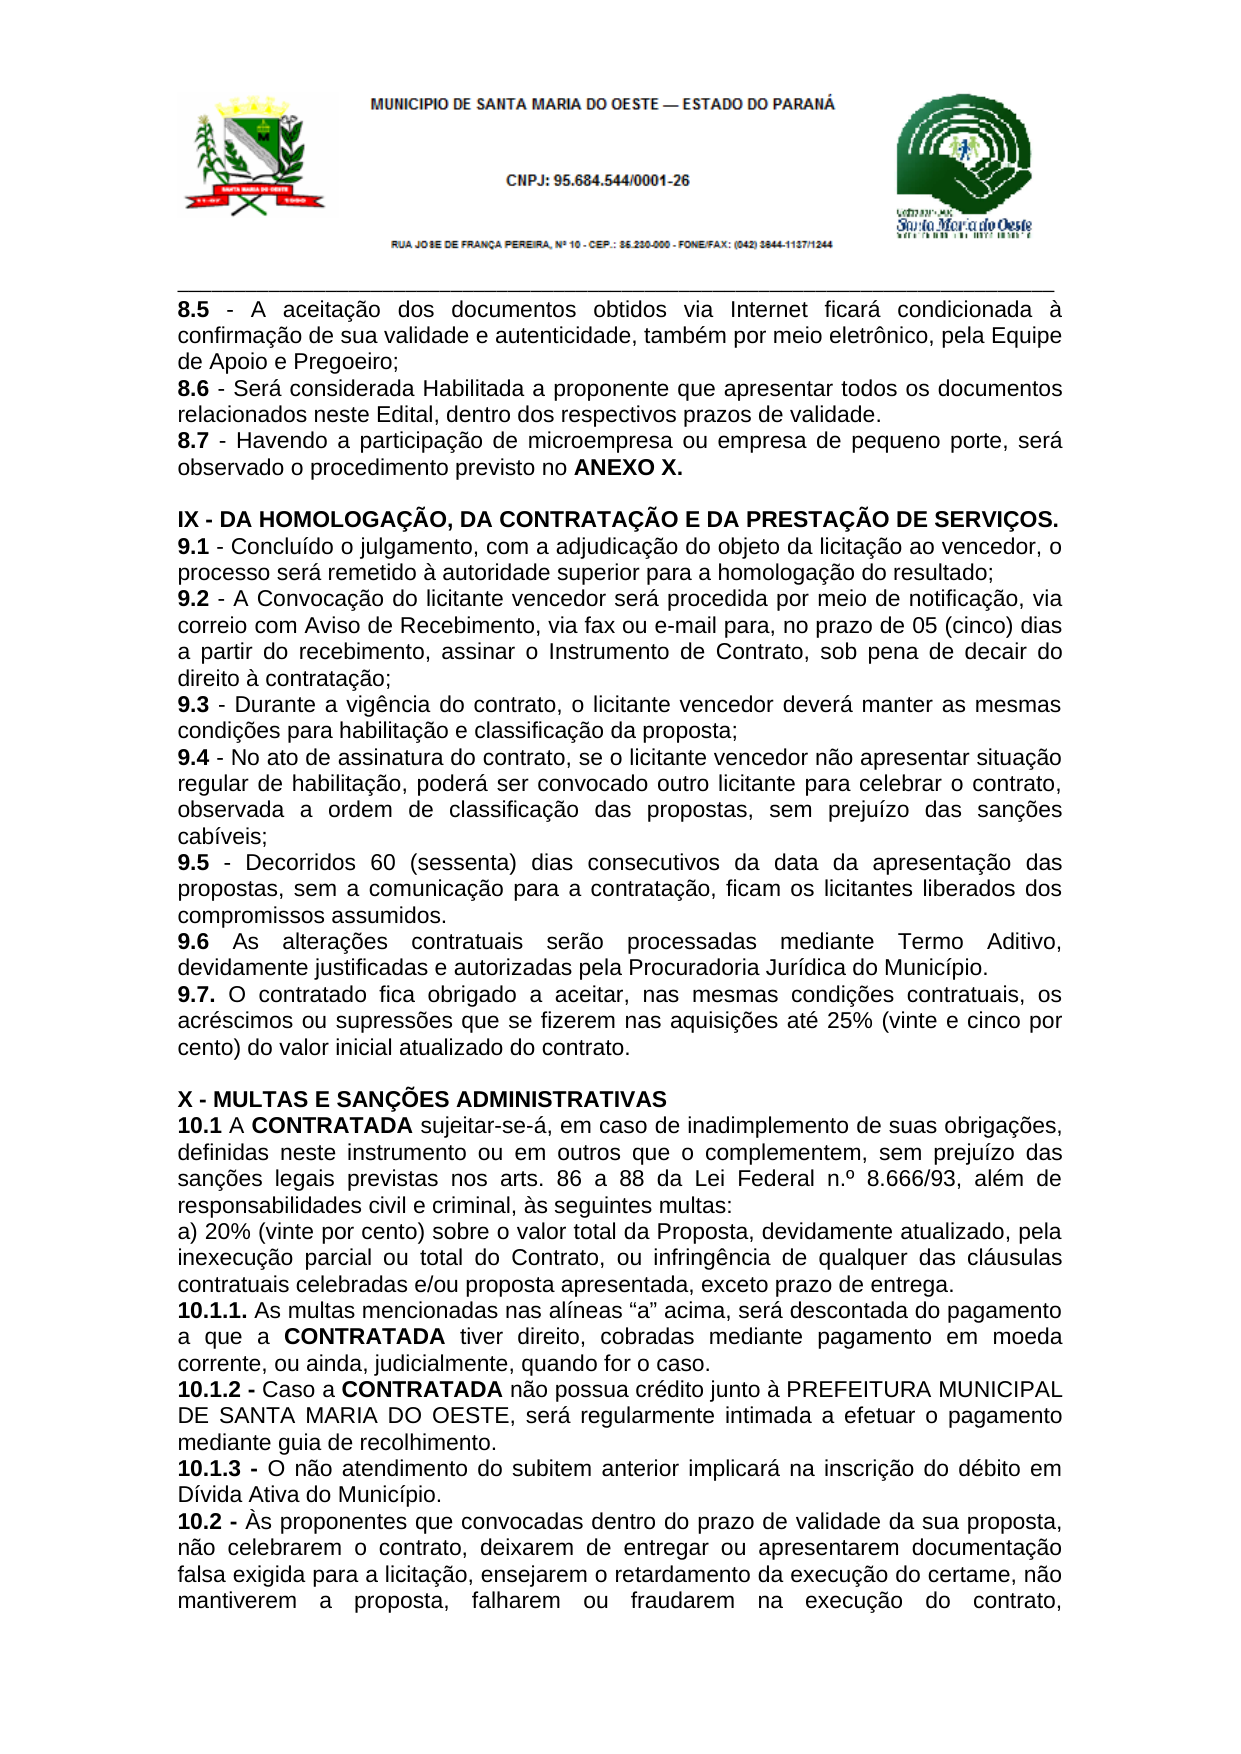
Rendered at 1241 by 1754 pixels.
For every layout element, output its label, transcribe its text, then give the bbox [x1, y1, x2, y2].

text 8.5 - A aceitação dos documentos obtidos via Internet ficará condicionada à confirmação de sua validade e autenticidade, também por meio eletrônico, pela Equipe de Apoio e Pregoeiro; [177, 296, 1063, 374]
text 9.2 - A Convocação do licitante vencedor será procedida por meio de notificação, via correio com Aviso de Recebimento, via fax ou e-mail para, no prazo de 05 (cinco) dias a partir do recebimento, assinar o Instrumento de Contrato, sob pena de decair do direito à contratação; [177, 585, 1063, 691]
text 8.7 - Havendo a participação de microempresa ou empresa de pequeno porte, será observado o procedimento previsto no ANEXO X. [177, 427, 1063, 480]
text 10.1 A CONTRATADA sujeitar-se-á, em caso de inadimplemento de suas obrigações, definidas neste instrumento ou em outros que o complementem, sem prejuízo das sanções legais previstas nos arts. 86 a 88 da Lei Federal n.º 8.666/93, além de responsabilidades civil e criminal, às seguintes multas: [177, 1112, 1063, 1218]
text 8.6 - Será considerada Habilitada a proponente que apresentar todos os documentos relacionados neste Edital, dentro dos respectivos prazos de validade. [177, 374, 1063, 427]
text 9.3 - Durante a vigência do contrato, o licitante vencedor deverá manter as mesmas condições para habilitação e classificação da proposta; [177, 691, 1063, 743]
text 9.1 - Concluído o julgamento, com a adjudicação do objeto da licitação ao vencedor, o processo será remetido à autoridade superior para a homologação do resultado; [177, 533, 1063, 585]
text IX - DA HOMOLOGAÇÃO, DA CONTRATAÇÃO E DA PRESTAÇÃO DE SERVIÇOS. [177, 506, 1063, 533]
text 10.1.3 - O não atendimento do subitem anterior implicará na inscrição do débito em Dívida Ativa do Município. [177, 1455, 1063, 1508]
text 9.4 - No ato de assinatura do contrato, se o licitante vencedor não apresentar situação regular de habilitação, poderá ser convocado outro licitante para celebrar o contrato, observada a ordem de classificação das propostas, sem prejuízo das sanções cabíveis; [177, 743, 1063, 849]
picture [177, 73, 1078, 268]
text a) 20% (vinte por cento) sobre o valor total da Proposta, devidamente atualizado, pela inexecução parcial ou total do Contrato, ou infringência de qualquer das cláusulas contratuais celebradas e/ou proposta apresentada, exceto prazo de entrega. [177, 1218, 1063, 1297]
text 9.7. O contratado fica obrigado a aceitar, nas mesmas condições contratuais, os acréscimos ou supressões que se fizerem nas aquisições até 25% (vinte e cinco por cento) do valor inicial atualizado do contrato. [177, 981, 1063, 1060]
text 10.1.2 - Caso a CONTRATADA não possua crédito junto à PREFEITURA MUNICIPAL DE SANTA MARIA DO OESTE, será regularmente intimada a efetuar o pagamento mediante guia de recolhimento. [177, 1376, 1063, 1455]
text 9.6 As alterações contratuais serão processadas mediante Termo Aditivo, devidamente justificadas e autorizadas pela Procuradoria Jurídica do Município. [177, 928, 1063, 981]
text 10.1.1. As multas mencionadas nas alíneas “a” acima, será descontada do pagamento a que a CONTRATADA tiver direito, cobradas mediante pagamento em moeda corrente, ou ainda, judicialmente, quando for o caso. [177, 1297, 1063, 1376]
text 9.5 - Decorridos 60 (sessenta) dias consecutivos da data da apresentação das propostas, sem a comunicação para a contratação, ficam os licitantes liberados dos compromissos assumidos. [177, 849, 1063, 928]
text X - MULTAS E SANÇÕES ADMINISTRATIVAS [177, 1086, 1063, 1112]
